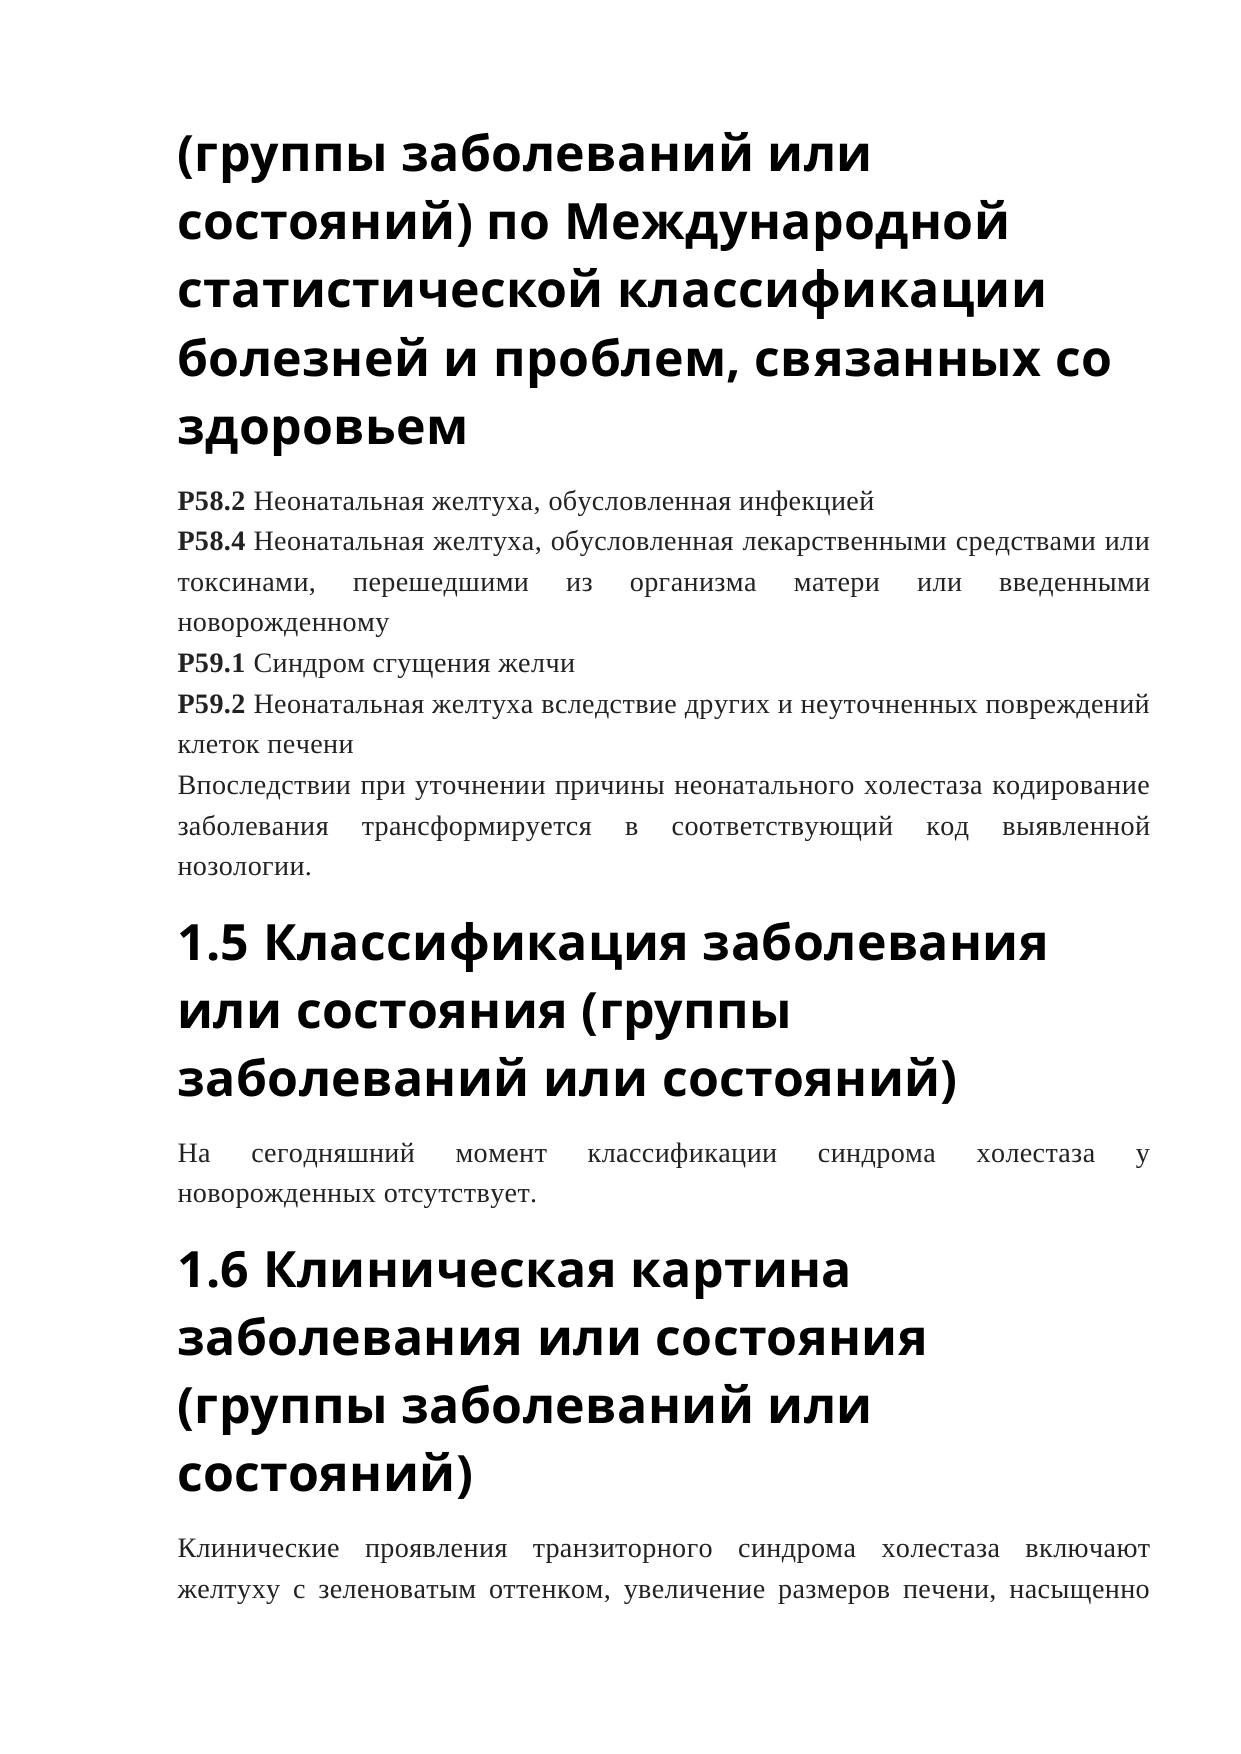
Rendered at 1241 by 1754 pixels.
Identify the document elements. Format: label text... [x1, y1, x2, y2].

text 1.5 Классификация заболевания или состояния (группы заболеваний или состояний) [177, 907, 1152, 1111]
text P59.2 Неонатальная желтуха вследствие других и неуточненных повреждений клеток печени [177, 678, 1152, 760]
text 1.6 Клиническая картина заболевания или состояния (группы заболеваний или состояний) [177, 1234, 1152, 1506]
text Впоследствии при уточнении причины неонатального холестаза кодирование заболевания трансформируется в соответствующий код выявленной нозологии. [177, 760, 1152, 882]
text P58.4 Неонатальная желтуха, обусловленная лекарственными средствами или токсинами, перешедшими из организма матери или введенными новорожденному [177, 516, 1152, 638]
text P59.1 Синдром сгущения желчи [177, 638, 1152, 678]
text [177, 118, 1152, 459]
text P58.2 Неонатальная желтуха, обусловленная инфекцией [177, 475, 1152, 516]
text На сегодняшний момент классификации синдрома холестаза у новорожденных отсутствует. [177, 1128, 1152, 1209]
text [177, 1523, 1152, 1604]
